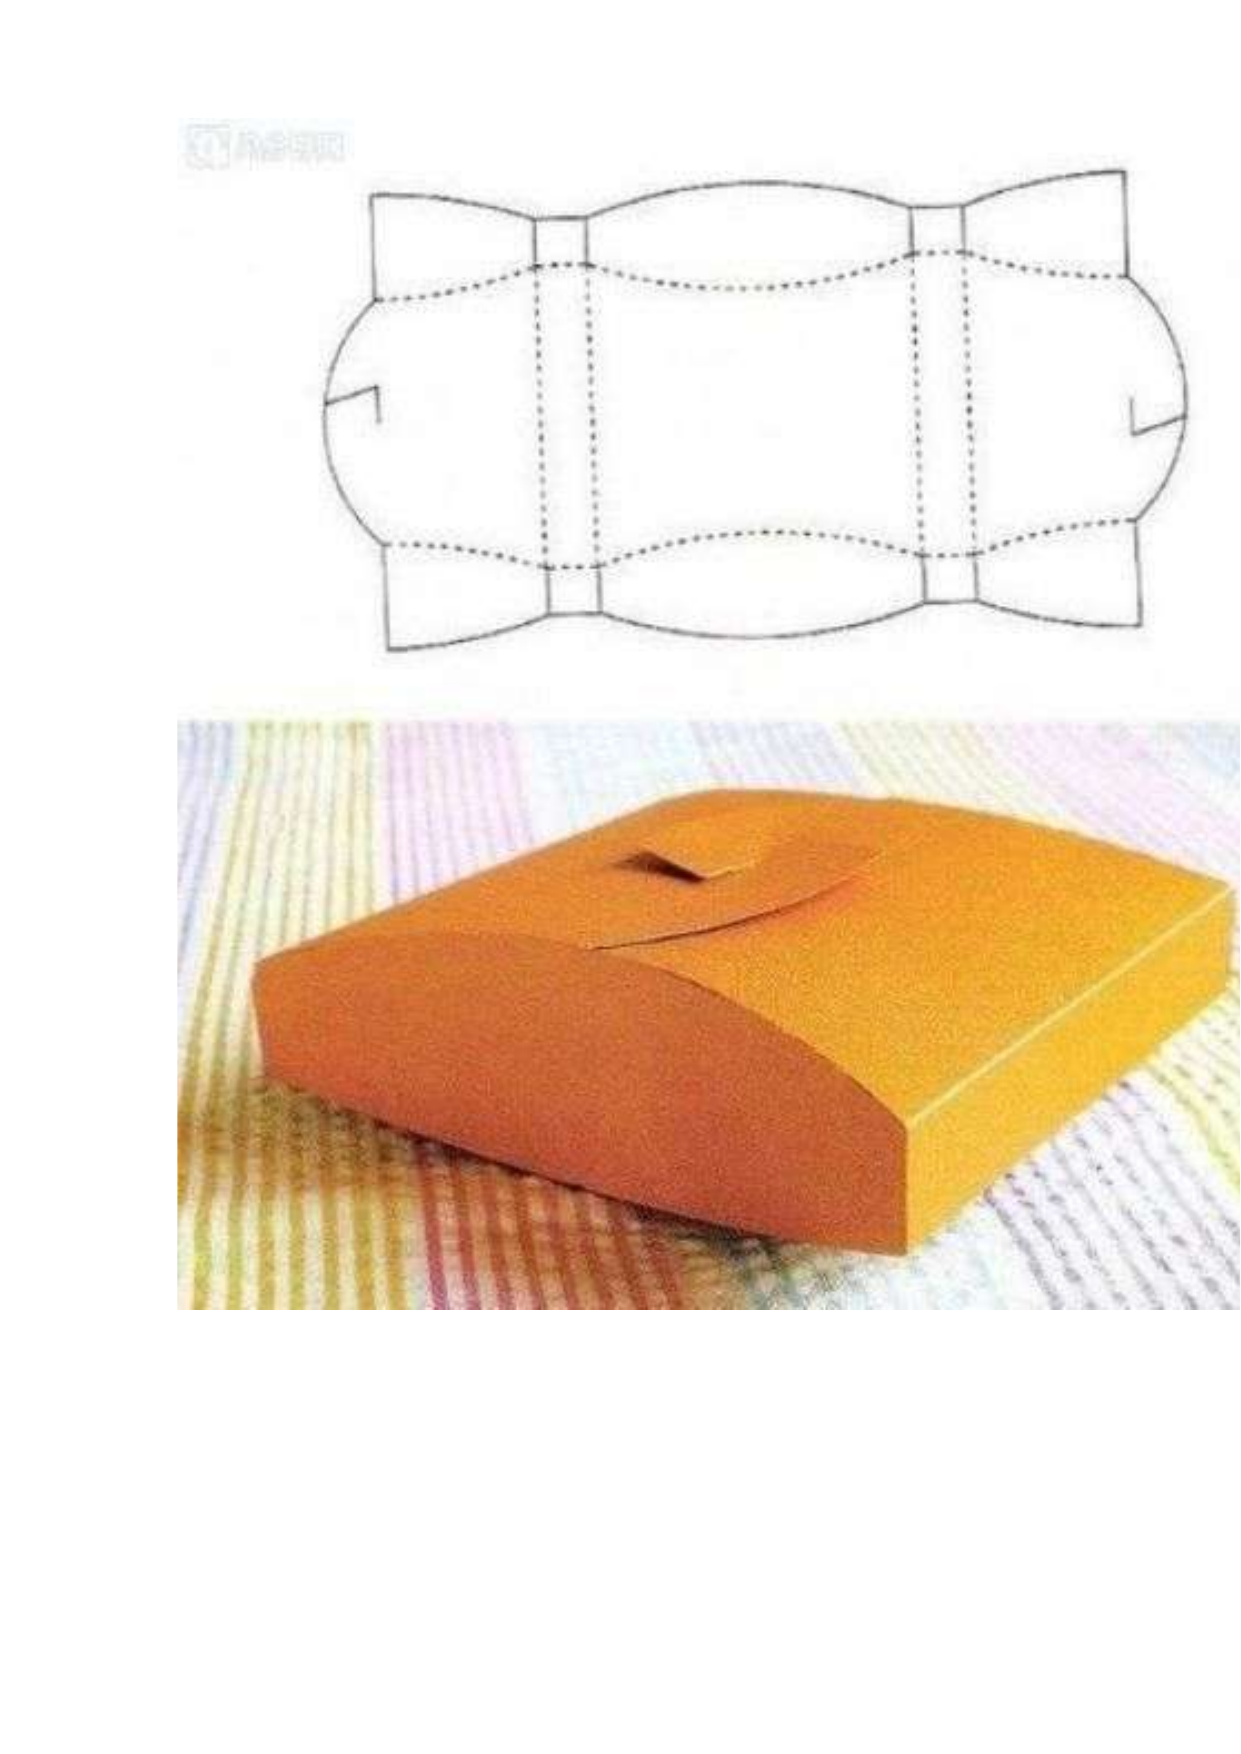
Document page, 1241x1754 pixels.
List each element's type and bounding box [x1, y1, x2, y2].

picture [177, 118, 1241, 1310]
